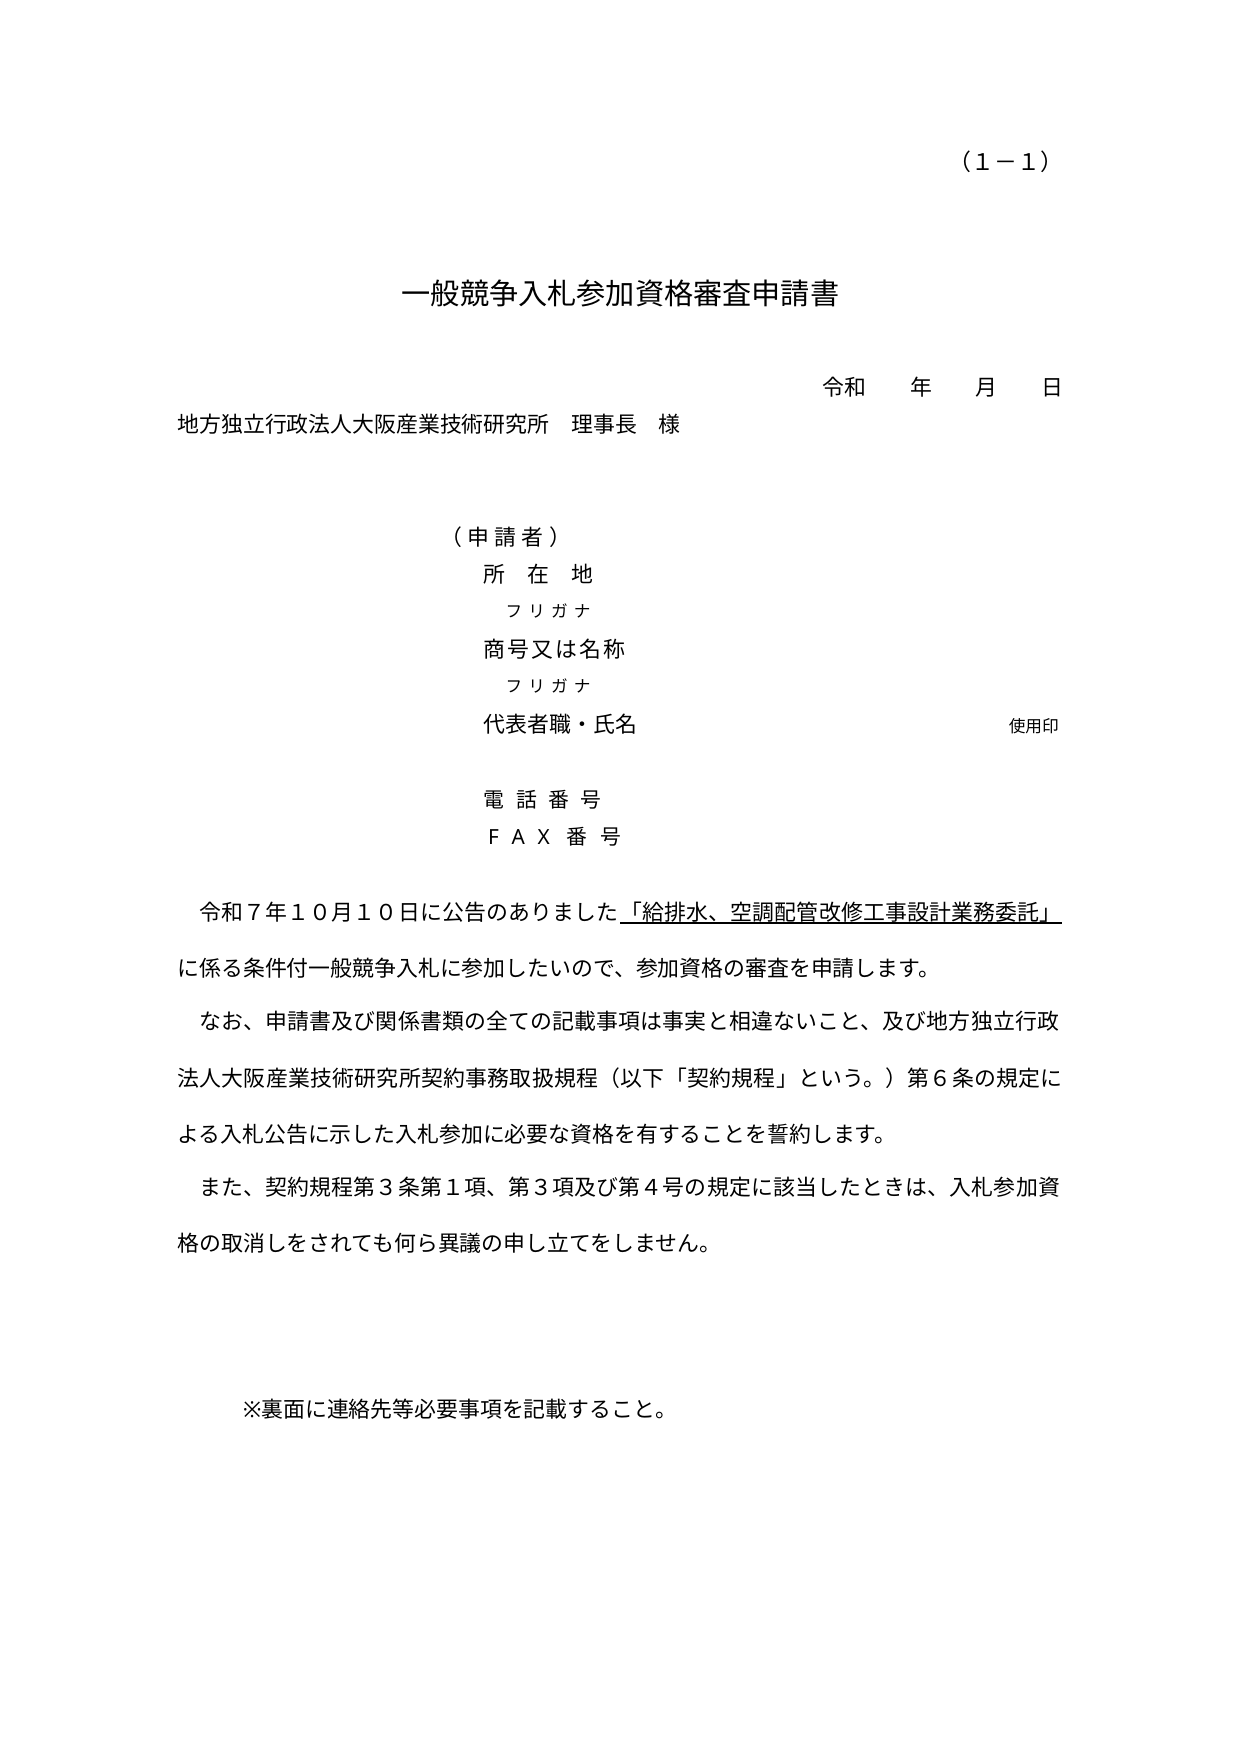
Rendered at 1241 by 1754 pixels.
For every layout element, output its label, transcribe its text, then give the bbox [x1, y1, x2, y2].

text （申請者） [440, 517, 1063, 554]
text フリガナ [505, 592, 1063, 629]
text 所在地 [483, 554, 1063, 592]
text 令和７年１０月１０日に公告のありました「給排水、空調配管改修工事設計業務委託」に係る条件付一般競争入札に参加したいので、参加資格の審査を申請します。 [177, 892, 1063, 986]
text また、契約規程第３条第１項、第３項及び第４号の規定に該当したときは、入札参加資格の取消しをされても何ら異議の申し立てをしません。 [177, 1167, 1063, 1261]
text 商号又は名称 [483, 629, 1063, 667]
text 一般競争入札参加資格審査申請書 [177, 254, 1063, 329]
text ※裏面に連絡先等必要事項を記載すること。 [243, 1389, 1063, 1427]
text 令和 年 月 日 [177, 367, 1063, 404]
text （１－１） [177, 142, 1063, 179]
text 電話番号 [483, 779, 1063, 817]
text 地方独立行政法人大阪産業技術研究所 理事長 様 [177, 404, 1063, 442]
text FAX番号 [488, 817, 1063, 854]
text なお、申請書及び関係書類の全ての記載事項は事実と相違ないこと、及び地方独立行政法人大阪産業技術研究所契約事務取扱規程（以下「契約規程」という。）第６条の規定による入札公告に示した入札参加に必要な資格を有することを誓約します。 [177, 1001, 1063, 1151]
text 代表者職・氏名 使用印 [483, 704, 1063, 742]
text フリガナ [505, 667, 1063, 704]
